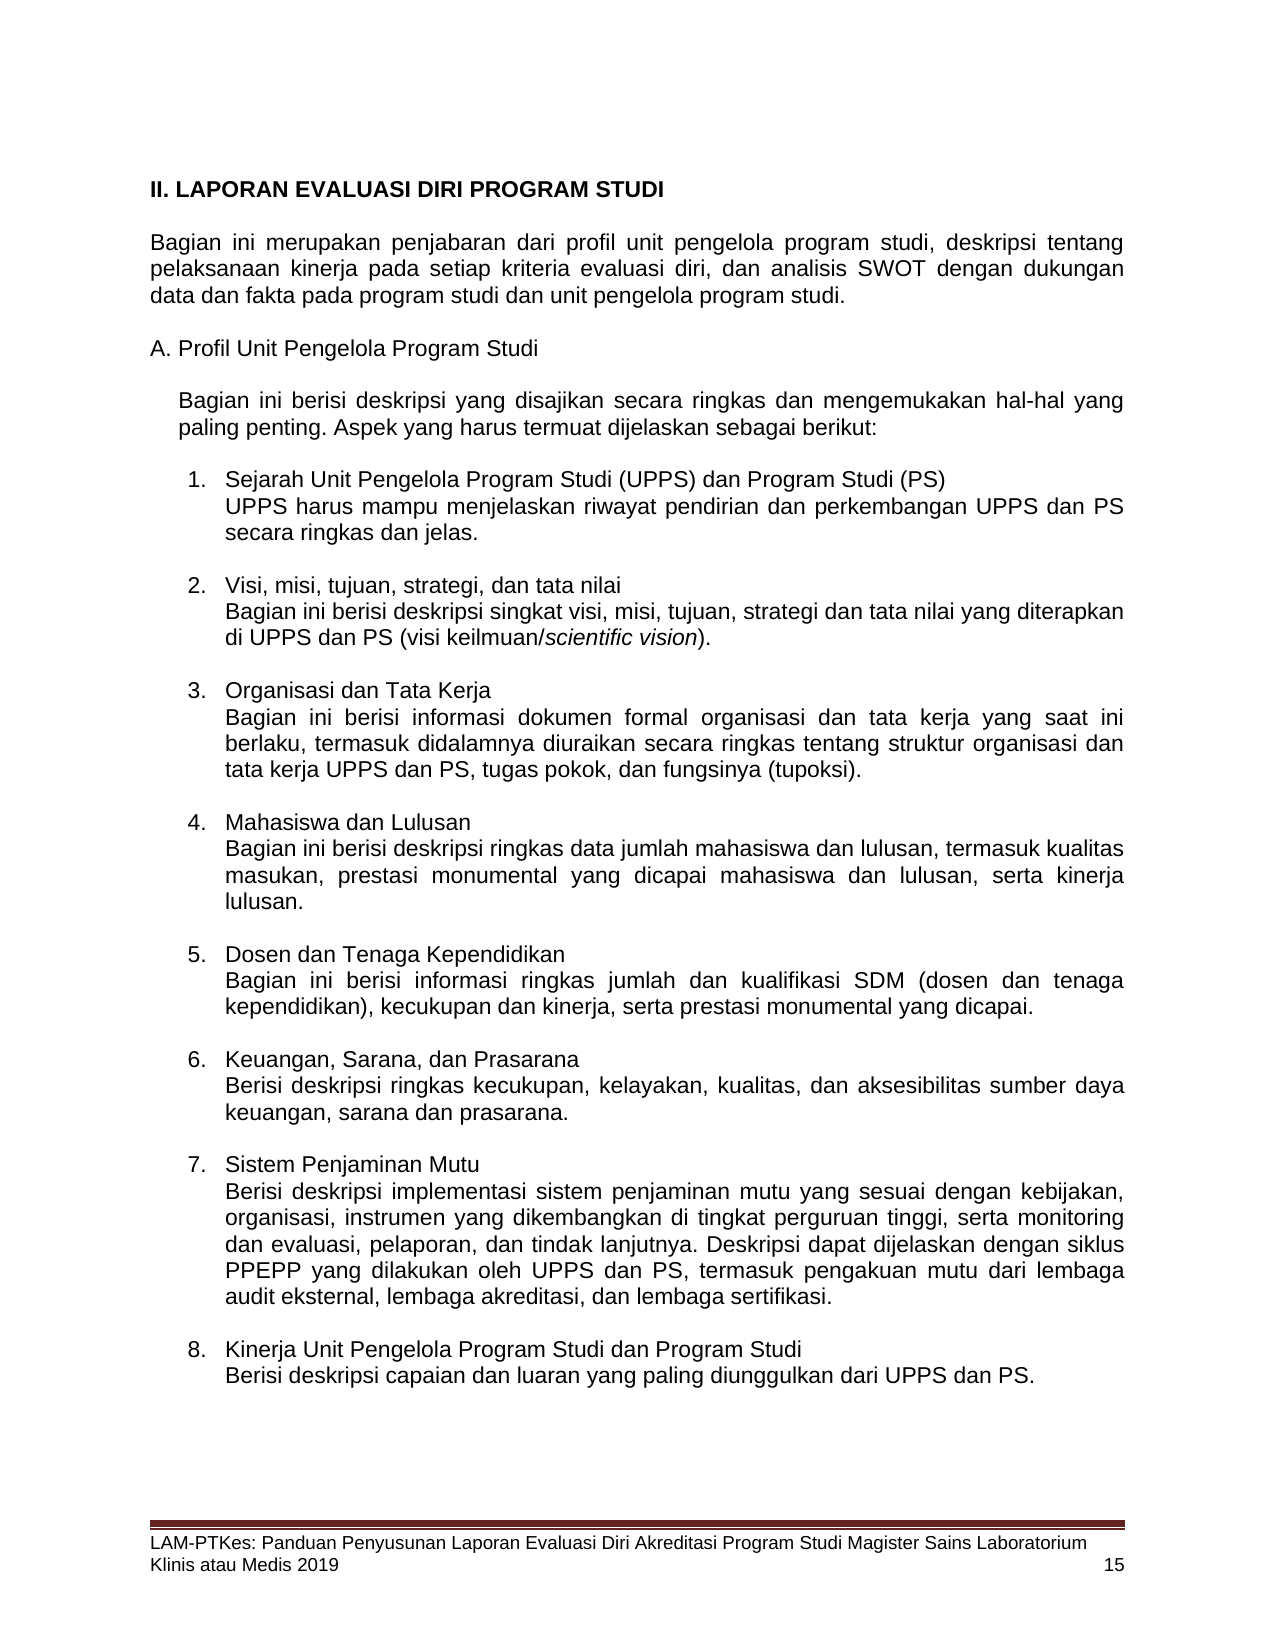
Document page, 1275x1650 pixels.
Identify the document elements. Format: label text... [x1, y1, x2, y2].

text UPPS harus mampu menjelaskan riwayat pendirian dan perkembangan UPPS dan PS secara ringkas dan jelas. [225, 493, 1125, 545]
text Bagian ini berisi informasi ringkas jumlah dan kualifikasi SDM (dosen dan tenaga kependidikan), kecukupan dan kinerja, serta prestasi monumental yang dicapai. [225, 967, 1125, 1020]
text Berisi deskripsi implementasi sistem penjaminan mutu yang sesuai dengan kebijakan, organisasi, instrumen yang dikembangkan di tingkat perguruan tinggi, serta monitoring dan evaluasi, pelaporan, dan tindak lanjutnya. Deskripsi dapat dijelaskan dengan siklus PPEPP yang dilakukan oleh UPPS dan PS, termasuk pengakuan mutu dari lembaga audit eksternal, lembaga akreditasi, dan lembaga sertifikasi. [225, 1178, 1125, 1309]
list Visi, misi, tujuan, strategi, dan tata nilai [187, 572, 1125, 598]
subtitle A. Profil Unit Pengelola Program Studi [150, 334, 1125, 361]
list Mahasiswa dan Lulusan [187, 809, 1125, 835]
list Keuangan, Sarana, dan Prasarana [187, 1046, 1125, 1072]
list Organisasi dan Tata Kerja [187, 677, 1125, 703]
text Bagian ini berisi deskripsi singkat visi, misi, tujuan, strategi dan tata nilai yang diterapkan di UPPS dan PS (visi keilmuan/scientific vision). [225, 598, 1125, 651]
text Bagian ini merupakan penjabaran dari profil unit pengelola program studi, deskripsi tentang pelaksanaan kinerja pada setiap kriteria evaluasi diri, dan analisis SWOT dengan dukungan data dan fakta pada program studi dan unit pengelola program studi. [150, 229, 1125, 308]
list Dosen dan Tenaga Kependidikan [187, 941, 1125, 967]
list Sistem Penjaminan Mutu [187, 1151, 1125, 1178]
text Bagian ini berisi deskripsi yang disajikan secara ringkas dan mengemukakan hal-hal yang paling penting. Aspek yang harus termuat dijelaskan sebagai berikut: [178, 387, 1125, 440]
list Sejarah Unit Pengelola Program Studi (UPPS) dan Program Studi (PS) [187, 466, 1125, 493]
list Kinerja Unit Pengelola Program Studi dan Program Studi [187, 1336, 1125, 1362]
text Bagian ini berisi informasi dokumen formal organisasi dan tata kerja yang saat ini berlaku, termasuk didalamnya diuraikan secara ringkas tentang struktur organisasi dan tata kerja UPPS dan PS, tugas pokok, dan fungsinya (tupoksi). [225, 703, 1125, 782]
text Bagian ini berisi deskripsi ringkas data jumlah mahasiswa dan lulusan, termasuk kualitas masukan, prestasi monumental yang dicapai mahasiswa dan lulusan, serta kinerja lulusan. [225, 835, 1125, 914]
text Berisi deskripsi capaian dan luaran yang paling diunggulkan dari UPPS dan PS. [225, 1362, 1125, 1389]
subtitle II. LAPORAN EVALUASI DIRI PROGRAM STUDI [150, 176, 1125, 203]
text Berisi deskripsi ringkas kecukupan, kelayakan, kualitas, dan aksesibilitas sumber daya keuangan, sarana dan prasarana. [225, 1072, 1125, 1125]
